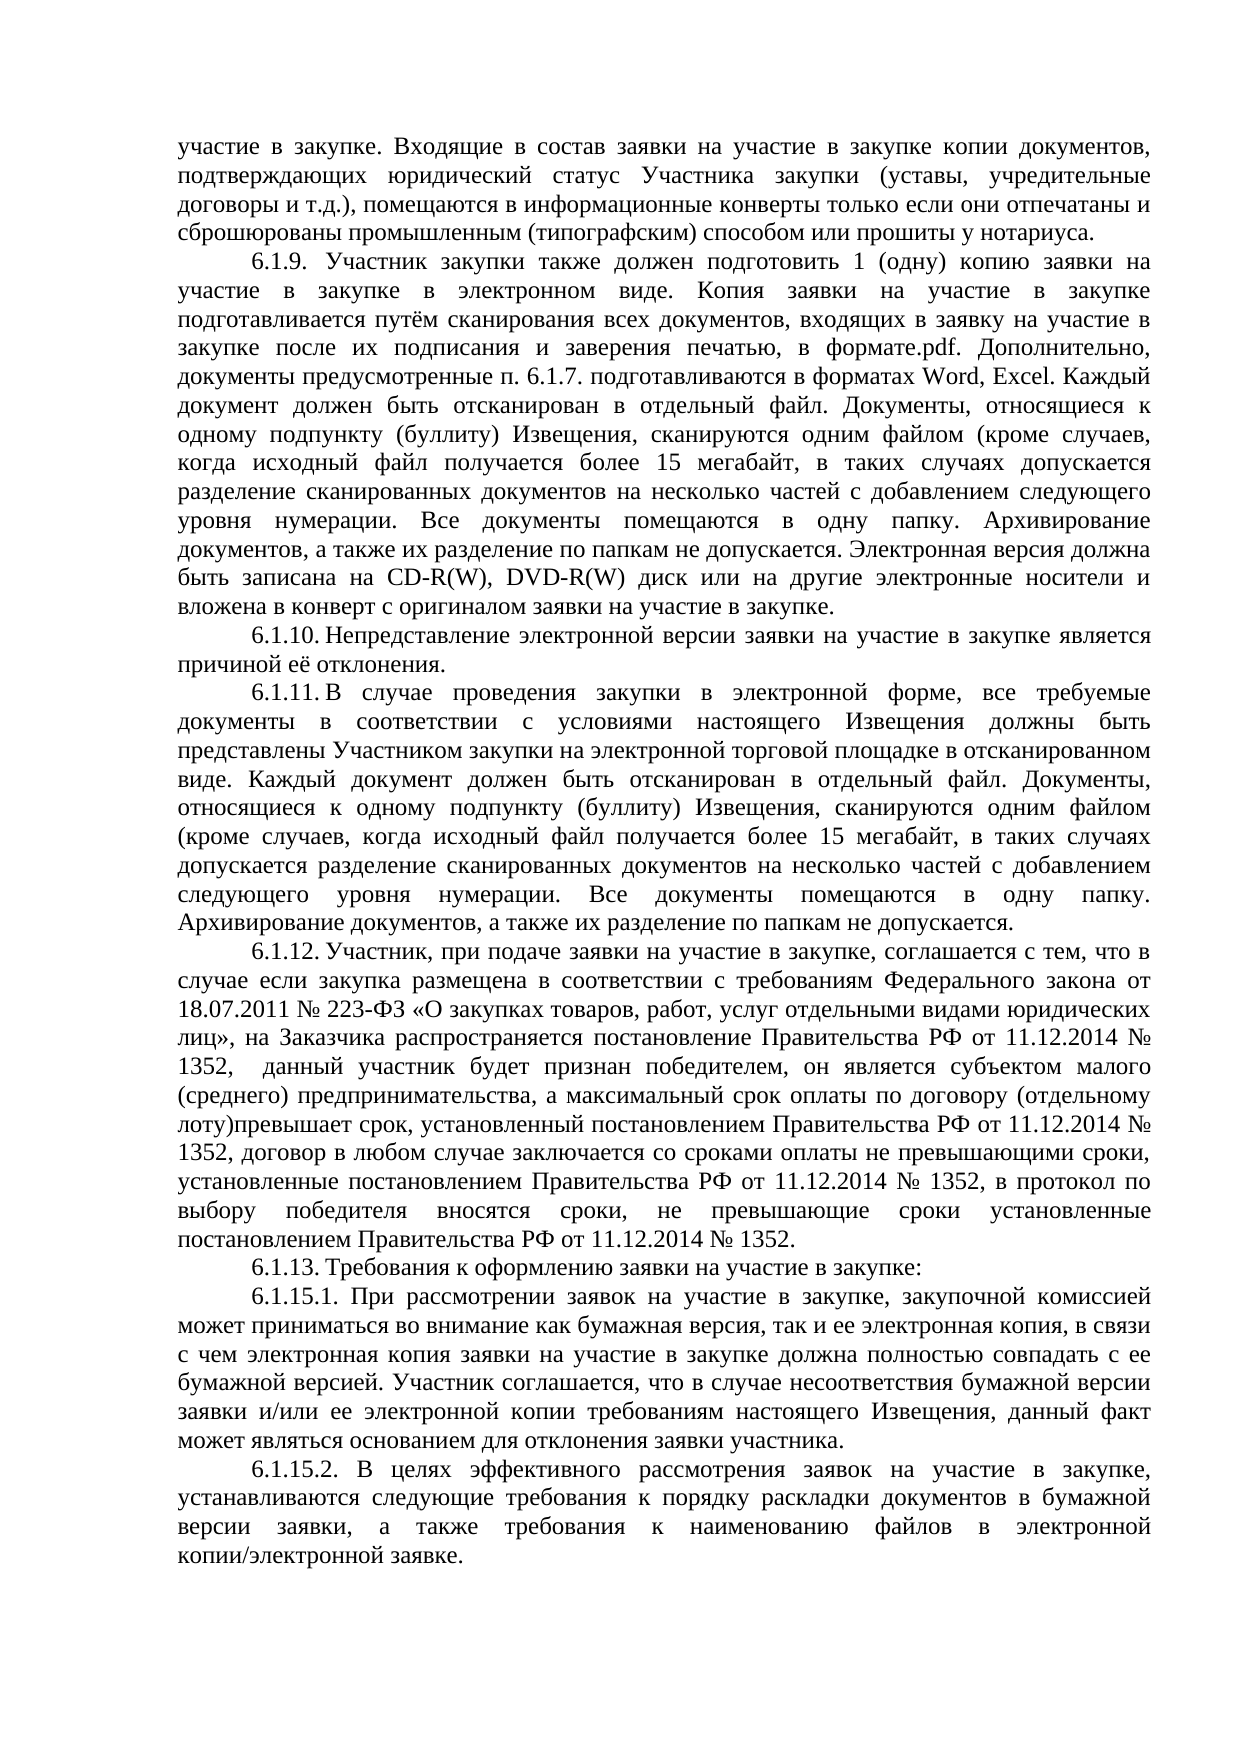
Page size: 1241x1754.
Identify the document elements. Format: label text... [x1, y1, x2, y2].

list Требования к оформлению заявки на участие в закупке: [177, 1252, 1152, 1281]
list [177, 131, 1152, 246]
text 6.1.15.2. В целях эффективного рассмотрения заявок на участие в закупке, устанавливаются следующие требования к порядку раскладки документов в бумажной версии заявки, а также требования к наименованию файлов в электронной копии/электронной заявке. [177, 1454, 1152, 1569]
list В случае проведения закупки в электронной форме, все требуемые документы в соответствии с условиями настоящего Извещения должны быть представлены Участником закупки на электронной торговой площадке в отсканированном виде. Каждый документ должен быть отсканирован в отдельный файл. Документы, относящиеся к одному подпункту (буллиту) Извещения, сканируются одним файлом (кроме случаев, когда исходный файл получается более 15 мегабайт, в таких случаях допускается разделение сканированных документов на несколько частей с добавлением следующего уровня нумерации. Все документы помещаются в одну папку. Архивирование документов, а также их разделение по папкам не допускается. [177, 677, 1152, 936]
text 6.1.15.1. При рассмотрении заявок на участие в закупке, закупочной комиссией может приниматься во внимание как бумажная версия, так и ее электронная копия, в связи с чем электронная копия заявки на участие в закупке должна полностью совпадать с ее бумажной версией. Участник соглашается, что в случае несоответствия бумажной версии заявки и/или ее электронной копии требованиям настоящего Извещения, данный факт может являться основанием для отклонения заявки участника. [177, 1281, 1152, 1454]
list Участник закупки также должен подготовить 1 (одну) копию заявки на участие в закупке в электронном виде. Копия заявки на участие в закупке подготавливается путём сканирования всех документов, входящих в заявку на участие в закупке после их подписания и заверения печатью, в формате.pdf. Дополнительно, документы предусмотренные п. 6.1.7. подготавливаются в форматах Word, Excel. Каждый документ должен быть отсканирован в отдельный файл. Документы, относящиеся к одному подпункту (буллиту) Извещения, сканируются одним файлом (кроме случаев, когда исходный файл получается более 15 мегабайт, в таких случаях допускается разделение сканированных документов на несколько частей с добавлением следующего уровня нумерации. Все документы помещаются в одну папку. Архивирование документов, а также их разделение по папкам не допускается. Электронная версия должна быть записана на CD-R(W), DVD-R(W) диск или на другие электронные носители и вложена в конверт с оригиналом заявки на участие в закупке. [177, 246, 1152, 620]
list Участник, при подаче заявки на участие в закупке, соглашается с тем, что в случае если закупка размещена в соответствии с требованиям Федерального закона от 18.07.2011 № 223-ФЗ «О закупках товаров, работ, услуг отдельными видами юридических лиц», на Заказчика распространяется постановление Правительства РФ от 11.12.2014 № 1352, данный участник будет признан победителем, он является субъектом малого (среднего) предпринимательства, а максимальный срок оплаты по договору (отдельному лоту)превышает срок, установленный постановлением Правительства РФ от 11.12.2014 № 1352, договор в любом случае заключается со сроками оплаты не превышающими сроки, установленные постановлением Правительства РФ от 11.12.2014 № 1352, в протокол по выбору победителя вносятся сроки, не превышающие сроки установленные постановлением Правительства РФ от 11.12.2014 № 1352. [177, 936, 1152, 1252]
list Непредставление электронной версии заявки на участие в закупке является причиной её отклонения. [177, 620, 1152, 677]
